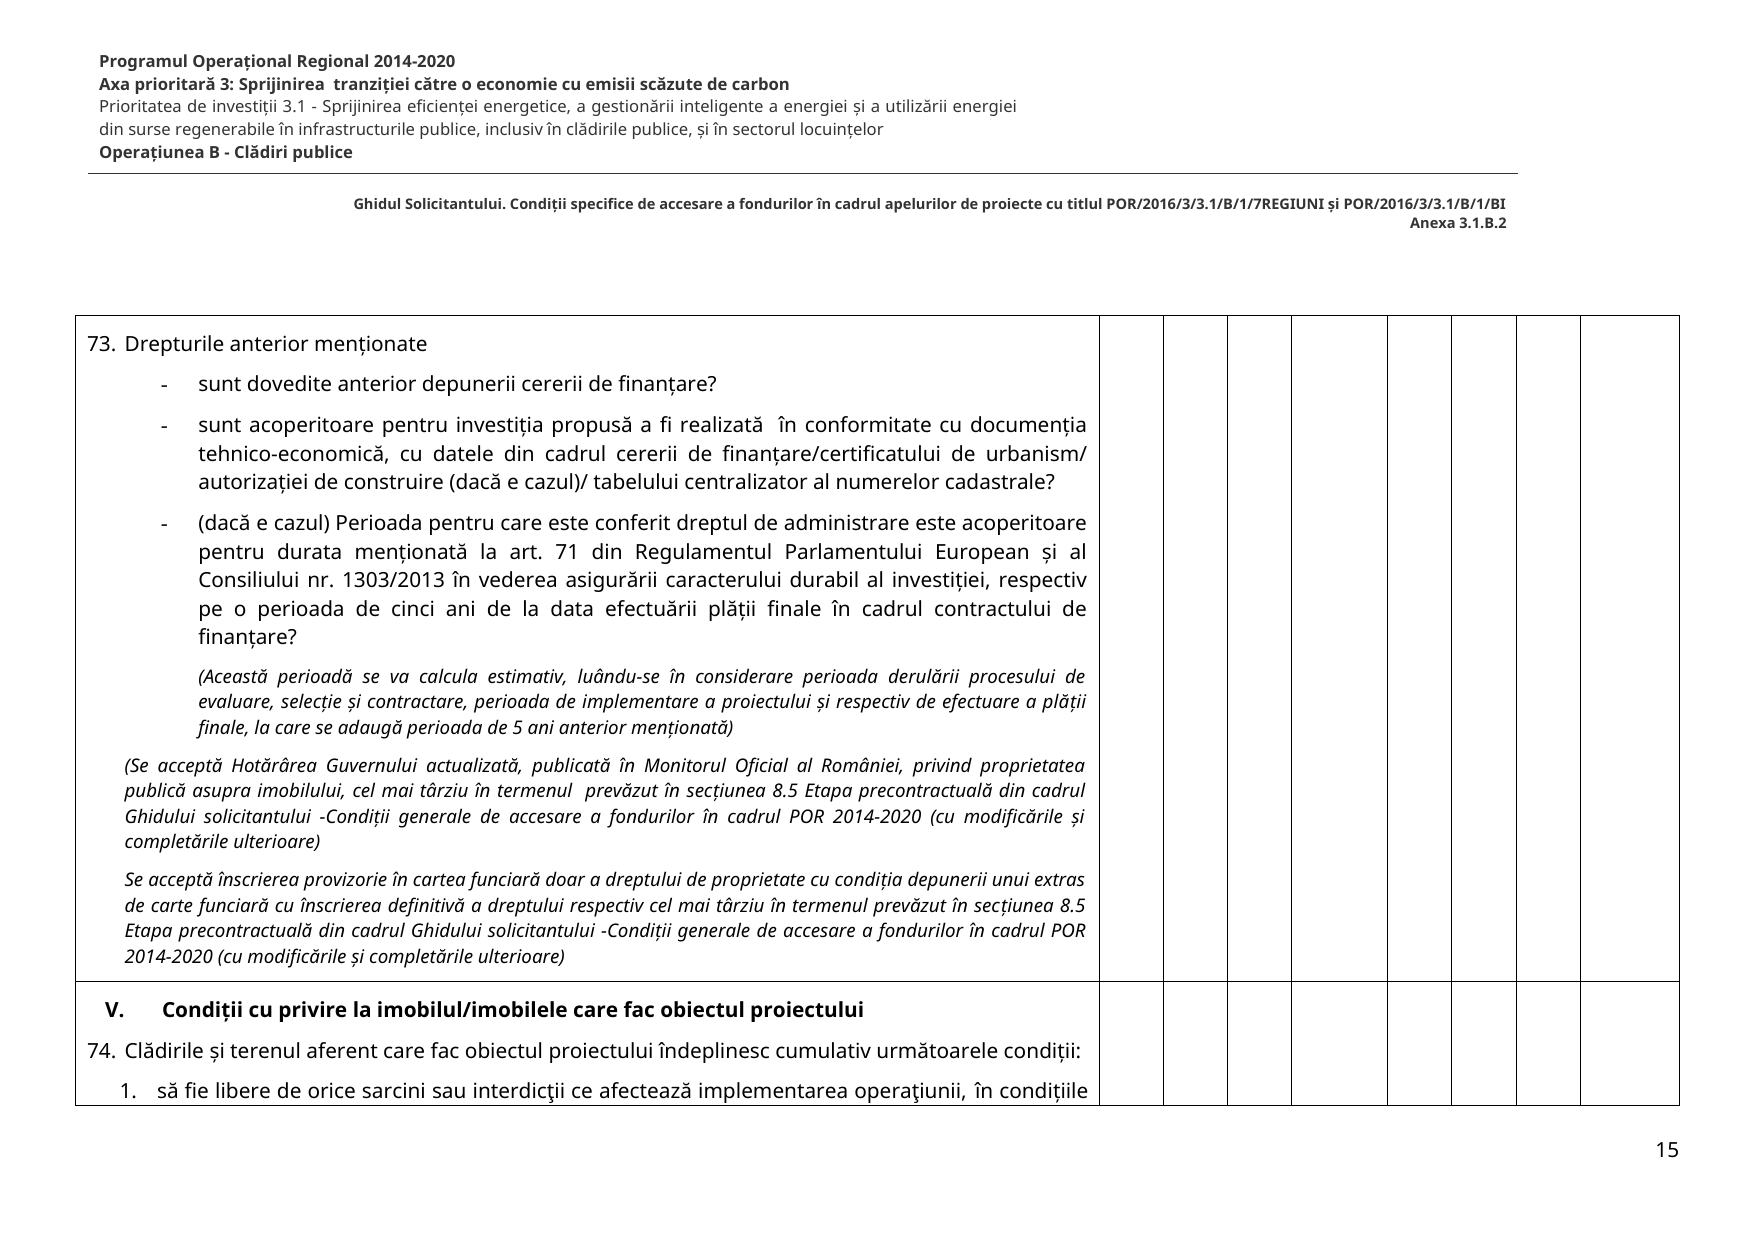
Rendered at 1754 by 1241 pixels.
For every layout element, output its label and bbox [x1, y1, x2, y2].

table_cell [1100, 982, 1163, 1105]
table_cell [1452, 316, 1516, 981]
table_cell [1452, 982, 1516, 1105]
table_cell [1388, 982, 1451, 1105]
table_cell [1581, 982, 1679, 1105]
table_cell [1228, 982, 1291, 1105]
table_cell [1517, 982, 1580, 1105]
table_cell [1517, 316, 1580, 981]
table_cell [1581, 316, 1679, 981]
table_cell [1388, 316, 1451, 981]
table_cell [1164, 982, 1227, 1105]
table_cell [1292, 316, 1387, 981]
table_cell [1100, 316, 1163, 981]
table_cell [76, 982, 1099, 1105]
table_cell [1164, 316, 1227, 981]
table_cell [1228, 316, 1291, 981]
table_cell [76, 316, 1099, 981]
table_cell [1292, 982, 1387, 1105]
